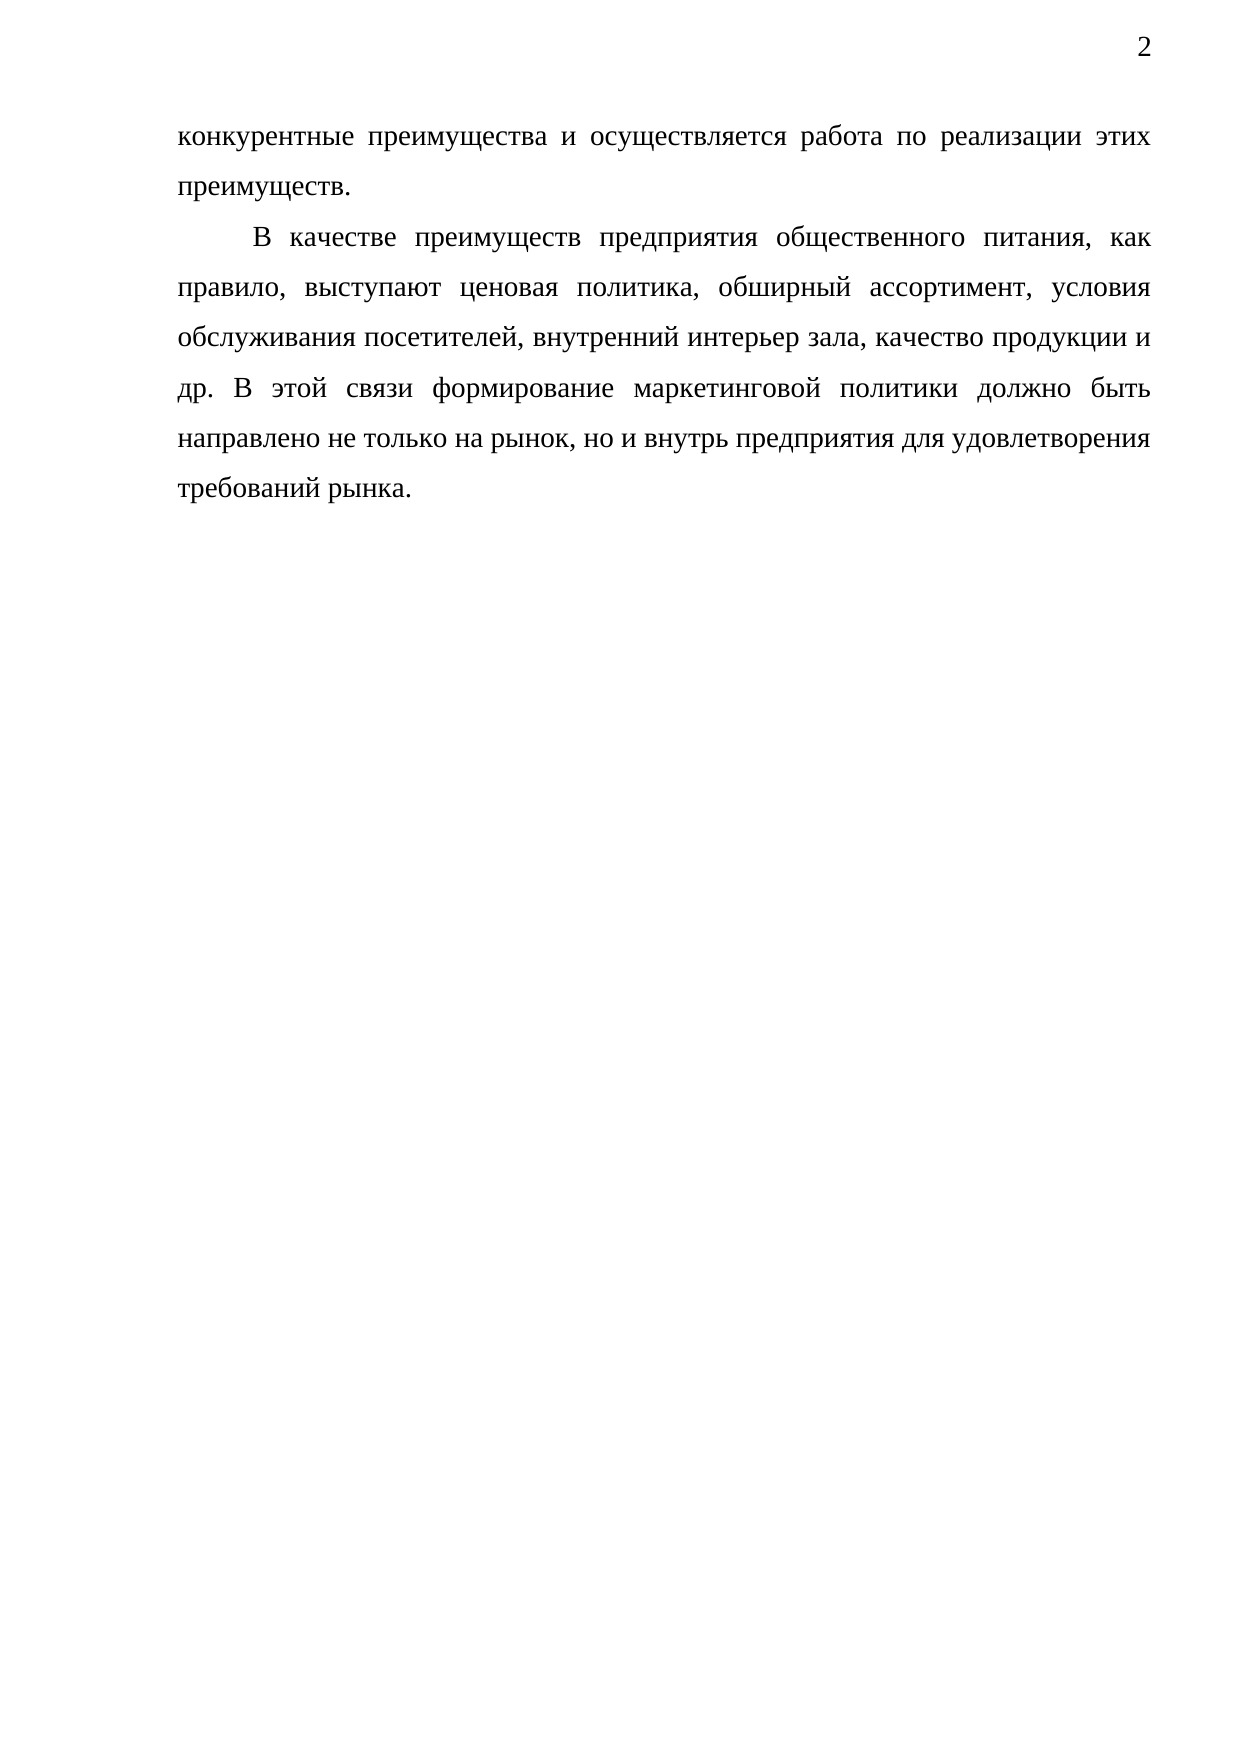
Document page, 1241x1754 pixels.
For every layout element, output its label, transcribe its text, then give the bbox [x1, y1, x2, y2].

text В качестве преимуществ предприятия общественного питания, как правило, выступают ценовая политика, обширный ассортимент, условия обслуживания посетителей, внутренний интерьер зала, качество продукции и др. В этой связи формирование маркетинговой политики должно быть направлено не только на рынок, но и внутрь предприятия для удовлетворения требований рынка. [177, 219, 1152, 504]
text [177, 118, 1152, 202]
